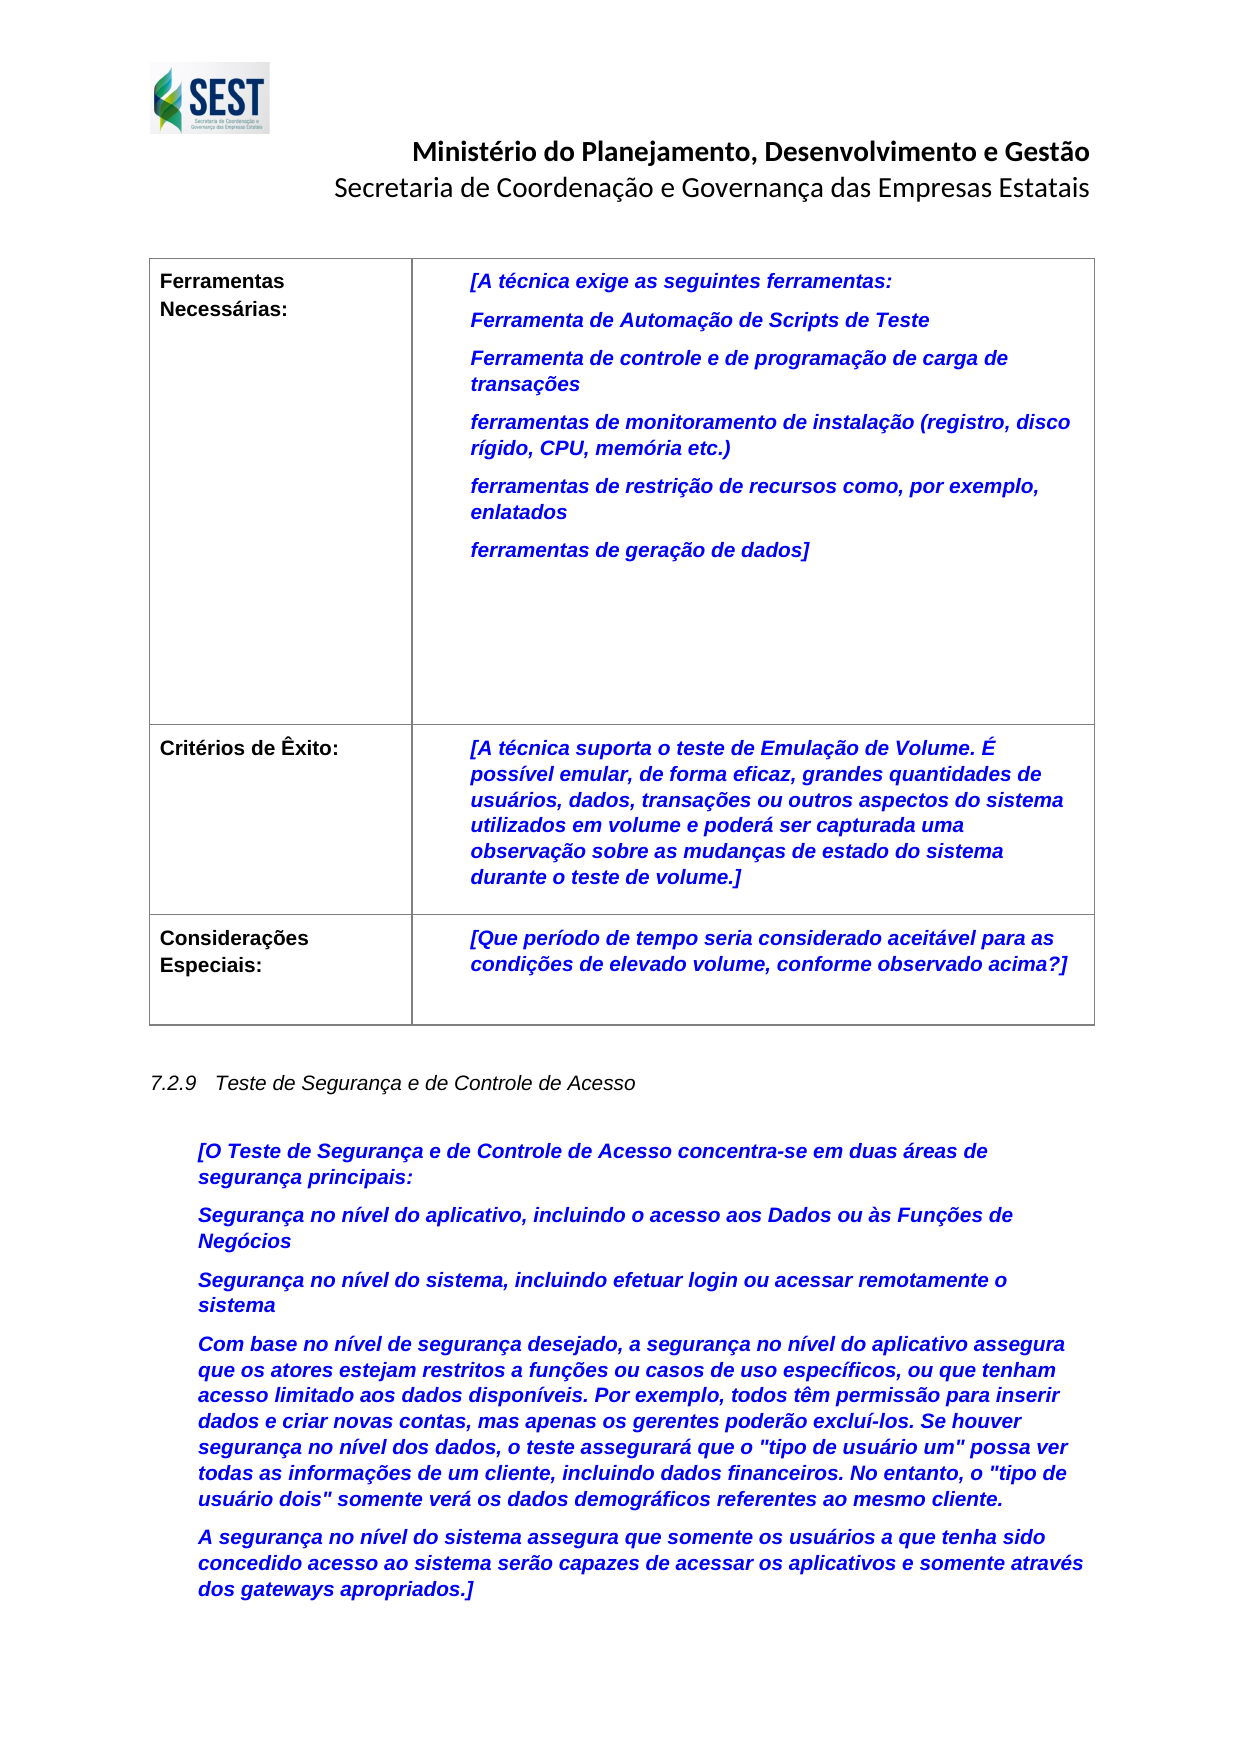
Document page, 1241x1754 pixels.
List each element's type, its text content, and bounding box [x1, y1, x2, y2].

table_cell [A técnica exige as seguintes ferramentas: Ferramenta de Automação de Scripts de Teste Ferramenta de controle e de programação de carga de transações ferramentas de monitoramento de instalação (registro, disco rígido, CPU, memória etc.) ferramentas de restrição de recursos como, por exemplo, enlatados ferramentas de geração de dados] [413, 259, 1094, 724]
text Segurança no nível do aplicativo, incluindo o acesso aos Dados ou às Funções de Negócios [198, 1203, 1090, 1253]
table_cell [Que período de tempo seria considerado aceitável para as condições de elevado volume, conforme observado acima?] [413, 915, 1094, 1024]
text Com base no nível de segurança desejado, a segurança no nível do aplicativo assegura que os atores estejam restritos a funções ou casos de uso específicos, ou que tenham acesso limitado aos dados disponíveis. Por exemplo, todos têm permissão para inserir dados e criar novas contas, mas apenas os gerentes poderão excluí-los. Se houver segurança no nível dos dados, o teste assegurará que o "tipo de usuário um" possa ver todas as informações de um cliente, incluindo dados financeiros. No entanto, o "tipo de usuário dois" somente verá os dados demográficos referentes ao mesmo cliente. [198, 1332, 1090, 1511]
text [O Teste de Segurança e de Controle de Acesso concentra-se em duas áreas de segurança principais: [198, 1139, 1090, 1189]
text Segurança no nível do sistema, incluindo efetuar login ou acessar remotamente o sistema [198, 1267, 1090, 1317]
subtitle 7.2.9 Teste de Segurança e de Controle de Acesso [150, 1073, 1090, 1094]
picture [150, 62, 270, 134]
table_cell Ferramentas Necessárias: [150, 259, 411, 724]
table_cell Considerações Especiais: [150, 915, 411, 1024]
table_cell Critérios de Êxito: [150, 725, 411, 914]
table_cell [A técnica suporta o teste de Emulação de Volume. É possível emular, de forma eficaz, grandes quantidades de usuários, dados, transações ou outros aspectos do sistema utilizados em volume e poderá ser capturada uma observação sobre as mudanças de estado do sistema durante o teste de volume.] [413, 725, 1094, 914]
text A segurança no nível do sistema assegura que somente os usuários a que tenha sido concedido acesso ao sistema serão capazes de acessar os aplicativos e somente através dos gateways apropriados.] [198, 1525, 1090, 1601]
